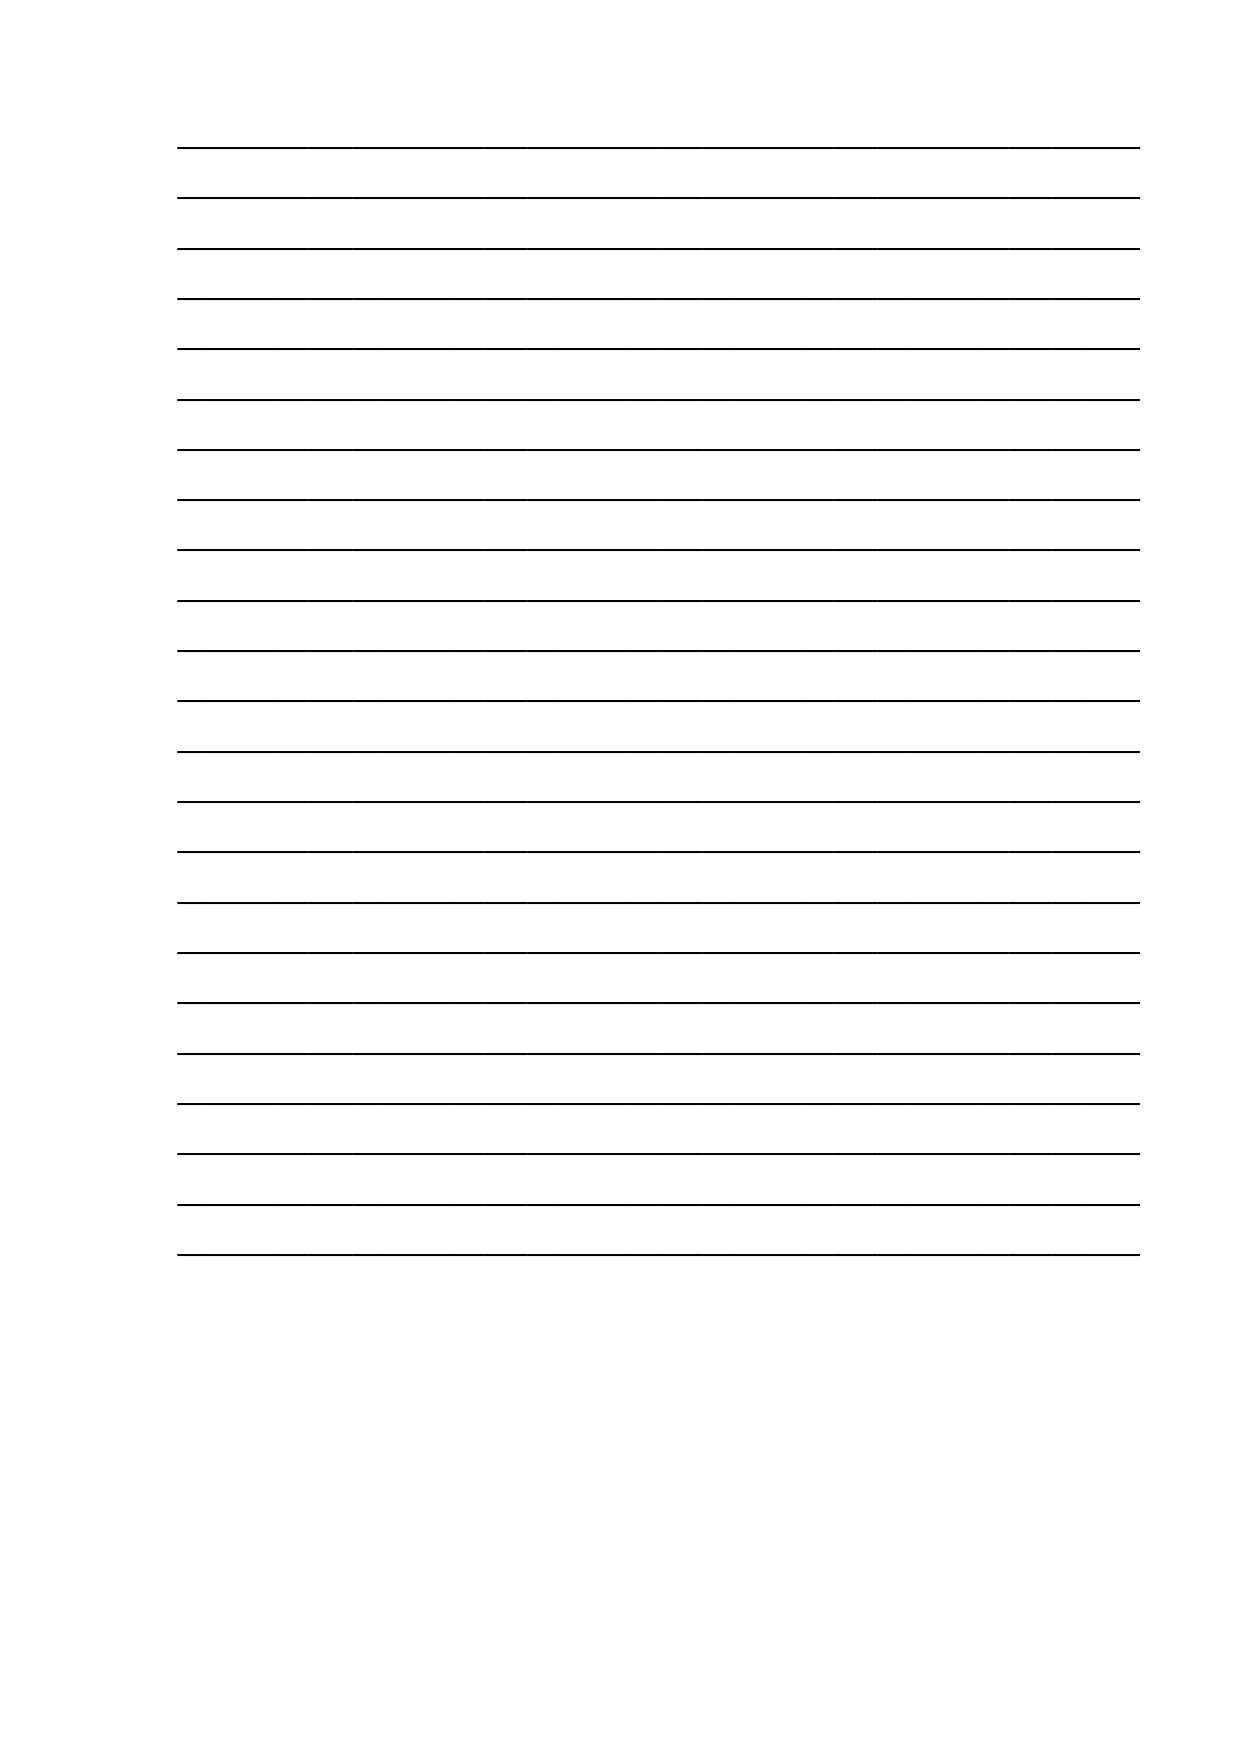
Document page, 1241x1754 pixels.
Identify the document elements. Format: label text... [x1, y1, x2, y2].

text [177, 118, 1152, 202]
